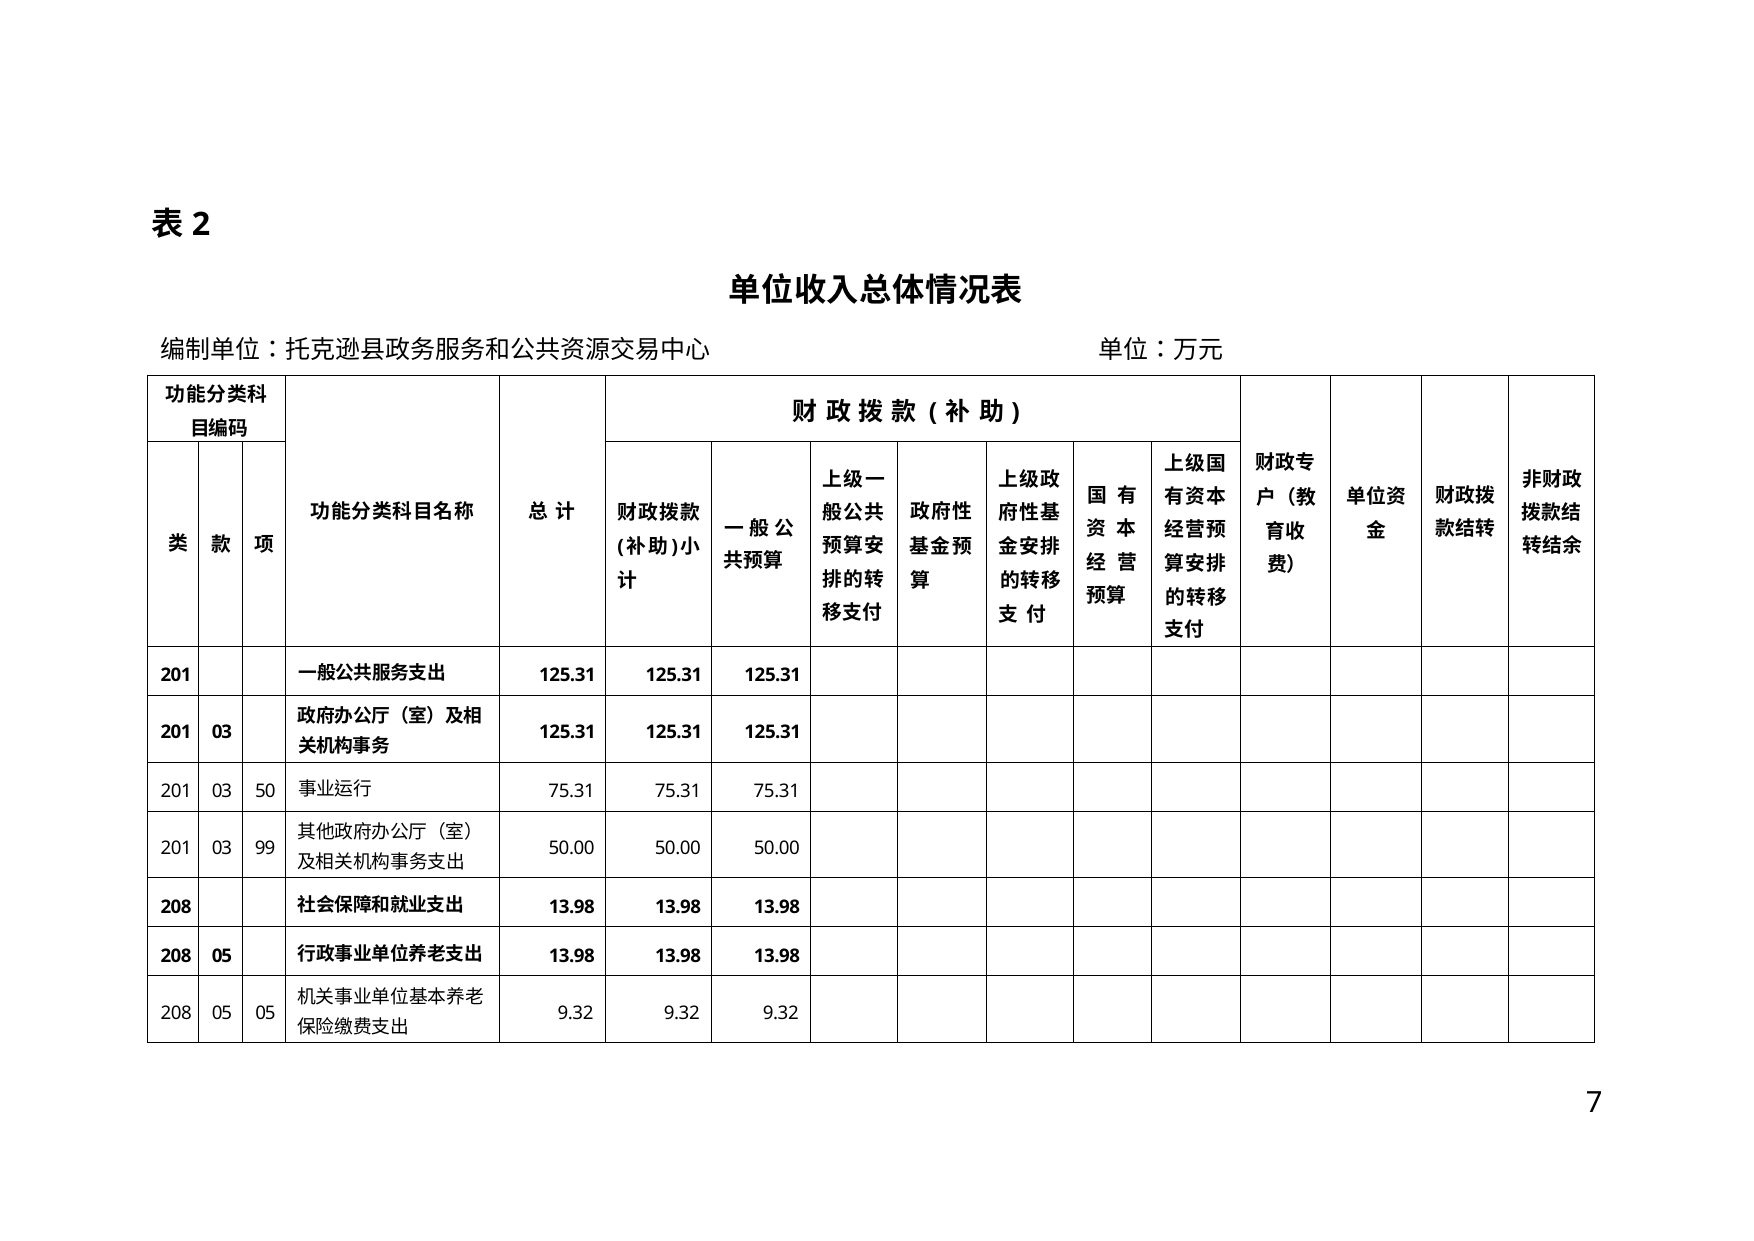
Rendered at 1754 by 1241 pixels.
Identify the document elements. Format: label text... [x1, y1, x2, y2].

table_cell 财政拨款 (补助)小 计 [606, 442, 711, 646]
table_cell [1509, 696, 1594, 762]
table_cell [811, 812, 897, 877]
table_header 功能分类科 目编码 [148, 376, 285, 441]
table_cell [1331, 763, 1421, 811]
table_cell 99 [243, 812, 285, 877]
table_cell 50.00 [606, 812, 711, 877]
table_cell [987, 812, 1073, 877]
table_cell 社会保障和就业支出 [286, 878, 499, 926]
table_cell [1509, 763, 1594, 811]
table_cell [243, 927, 285, 975]
table_cell 13.98 [606, 878, 711, 926]
table_cell 上级政 府性基 金安排 的转移 支 付 [987, 442, 1073, 646]
table_cell [1331, 812, 1421, 877]
table_cell [987, 647, 1073, 695]
table_cell 125.31 [500, 696, 605, 762]
table_cell 50 [243, 763, 285, 811]
table_cell [1241, 647, 1330, 695]
table_cell 9.32 [712, 976, 810, 1042]
table_cell [811, 976, 897, 1042]
table_header 单位资 金 [1331, 376, 1421, 646]
table_cell [1074, 763, 1151, 811]
table_header 财 政 拨 款 ( 补 助 ) [606, 376, 1240, 441]
table_cell 75.31 [712, 763, 810, 811]
table_cell 75.31 [606, 763, 711, 811]
table_cell 9.32 [606, 976, 711, 1042]
table_cell 03 [199, 696, 242, 762]
table_cell [898, 878, 986, 926]
table_cell [199, 878, 242, 926]
table_cell [811, 927, 897, 975]
table_cell [1241, 878, 1330, 926]
table_cell [1074, 647, 1151, 695]
table_cell 208 [148, 976, 198, 1042]
table_cell 13.98 [712, 927, 810, 975]
table_cell 201 [148, 812, 198, 877]
table_header 财政专 户（教 育收 费） [1241, 376, 1330, 646]
table_cell 机关事业单位基本养老 保险缴费支出 [286, 976, 499, 1042]
table_cell 一 般 公 共预算 [712, 442, 810, 646]
table_cell 75.31 [500, 763, 605, 811]
table_cell [1422, 878, 1508, 926]
table_cell 9.32 [500, 976, 605, 1042]
table_cell 款 [199, 442, 242, 646]
table_cell [898, 763, 986, 811]
table_cell [199, 647, 242, 695]
table_cell 03 [199, 812, 242, 877]
table_cell [1422, 976, 1508, 1042]
table_cell 125.31 [712, 696, 810, 762]
table_cell 行政事业单位养老支出 [286, 927, 499, 975]
table_cell 事业运行 [286, 763, 499, 811]
table_cell [811, 763, 897, 811]
table_cell [898, 812, 986, 877]
table_cell [1152, 878, 1240, 926]
table_cell [1152, 812, 1240, 877]
table_cell [1422, 696, 1508, 762]
text 表 2 [151, 203, 1604, 244]
table_cell 上级国 有资本 经营预 算安排 的转移 支付 [1152, 442, 1240, 646]
table_cell [1509, 976, 1594, 1042]
table_cell 05 [243, 976, 285, 1042]
table_cell 201 [148, 696, 198, 762]
text 编制单位：托克逊县政务服务和公共资源交易中心 单位：万元 [160, 334, 1604, 365]
table_cell [1331, 696, 1421, 762]
table_cell 其他政府办公厅（室） 及相关机构事务支出 [286, 812, 499, 877]
table_cell [1241, 763, 1330, 811]
table_cell 50.00 [712, 812, 810, 877]
table_cell 125.31 [712, 647, 810, 695]
table_cell 项 [243, 442, 285, 646]
table_cell 国 有 资 本 经 营 预算 [1074, 442, 1151, 646]
table_cell 13.98 [606, 927, 711, 975]
table_cell 03 [199, 763, 242, 811]
table_cell [987, 878, 1073, 926]
table_cell [898, 976, 986, 1042]
table_cell [243, 878, 285, 926]
text 单位收入总体情况表 [728, 270, 1604, 310]
table_cell [1331, 927, 1421, 975]
table_cell [811, 696, 897, 762]
table_cell [1331, 878, 1421, 926]
table_cell [1152, 647, 1240, 695]
table_cell [1422, 763, 1508, 811]
table_cell 一般公共服务支出 [286, 647, 499, 695]
table_cell 05 [199, 976, 242, 1042]
table_cell [898, 647, 986, 695]
table_cell [1422, 812, 1508, 877]
table_cell [1331, 976, 1421, 1042]
table_cell [243, 696, 285, 762]
table_cell [987, 927, 1073, 975]
table_cell [898, 927, 986, 975]
table_cell [1241, 812, 1330, 877]
table_cell [1074, 696, 1151, 762]
table_cell 13.98 [500, 927, 605, 975]
table_cell 上级一 般公共 预算安 排的转 移支付 [811, 442, 897, 646]
table_cell [1152, 763, 1240, 811]
table_cell [987, 976, 1073, 1042]
table_cell [811, 647, 897, 695]
table_cell 208 [148, 878, 198, 926]
table_cell 125.31 [500, 647, 605, 695]
table_cell [1422, 927, 1508, 975]
table_header 财政拨 款结转 [1422, 376, 1508, 646]
table_cell [1074, 812, 1151, 877]
table_cell [898, 696, 986, 762]
table_cell [1074, 927, 1151, 975]
table_cell [987, 763, 1073, 811]
table_cell 05 [199, 927, 242, 975]
table_cell 201 [148, 647, 198, 695]
table_cell 201 [148, 763, 198, 811]
table_cell [1152, 927, 1240, 975]
table_cell [1241, 976, 1330, 1042]
table_cell [243, 647, 285, 695]
table_cell 政府性 基金预 算 [898, 442, 986, 646]
table_cell [1331, 647, 1421, 695]
table_cell [811, 878, 897, 926]
table_cell [987, 696, 1073, 762]
table_cell 政府办公厅（室）及相 关机构事务 [286, 696, 499, 762]
table_cell [1509, 878, 1594, 926]
table_cell [1074, 878, 1151, 926]
table_cell 类 [148, 442, 198, 646]
table_cell [1509, 647, 1594, 695]
table_cell 50.00 [500, 812, 605, 877]
table_cell [1074, 976, 1151, 1042]
table_cell 125.31 [606, 647, 711, 695]
table_header 功能分类科目名称 [286, 376, 499, 646]
table_cell [1152, 976, 1240, 1042]
table_cell 13.98 [500, 878, 605, 926]
table_cell [1422, 647, 1508, 695]
table_cell [1241, 696, 1330, 762]
table_cell [1241, 927, 1330, 975]
table_cell [1152, 696, 1240, 762]
table_cell 208 [148, 927, 198, 975]
table_header 非财政 拨款结 转结余 [1509, 376, 1594, 646]
table_cell [1509, 812, 1594, 877]
table_cell [1509, 927, 1594, 975]
table_cell 13.98 [712, 878, 810, 926]
table_header 总 计 [500, 376, 605, 646]
table_cell 125.31 [606, 696, 711, 762]
